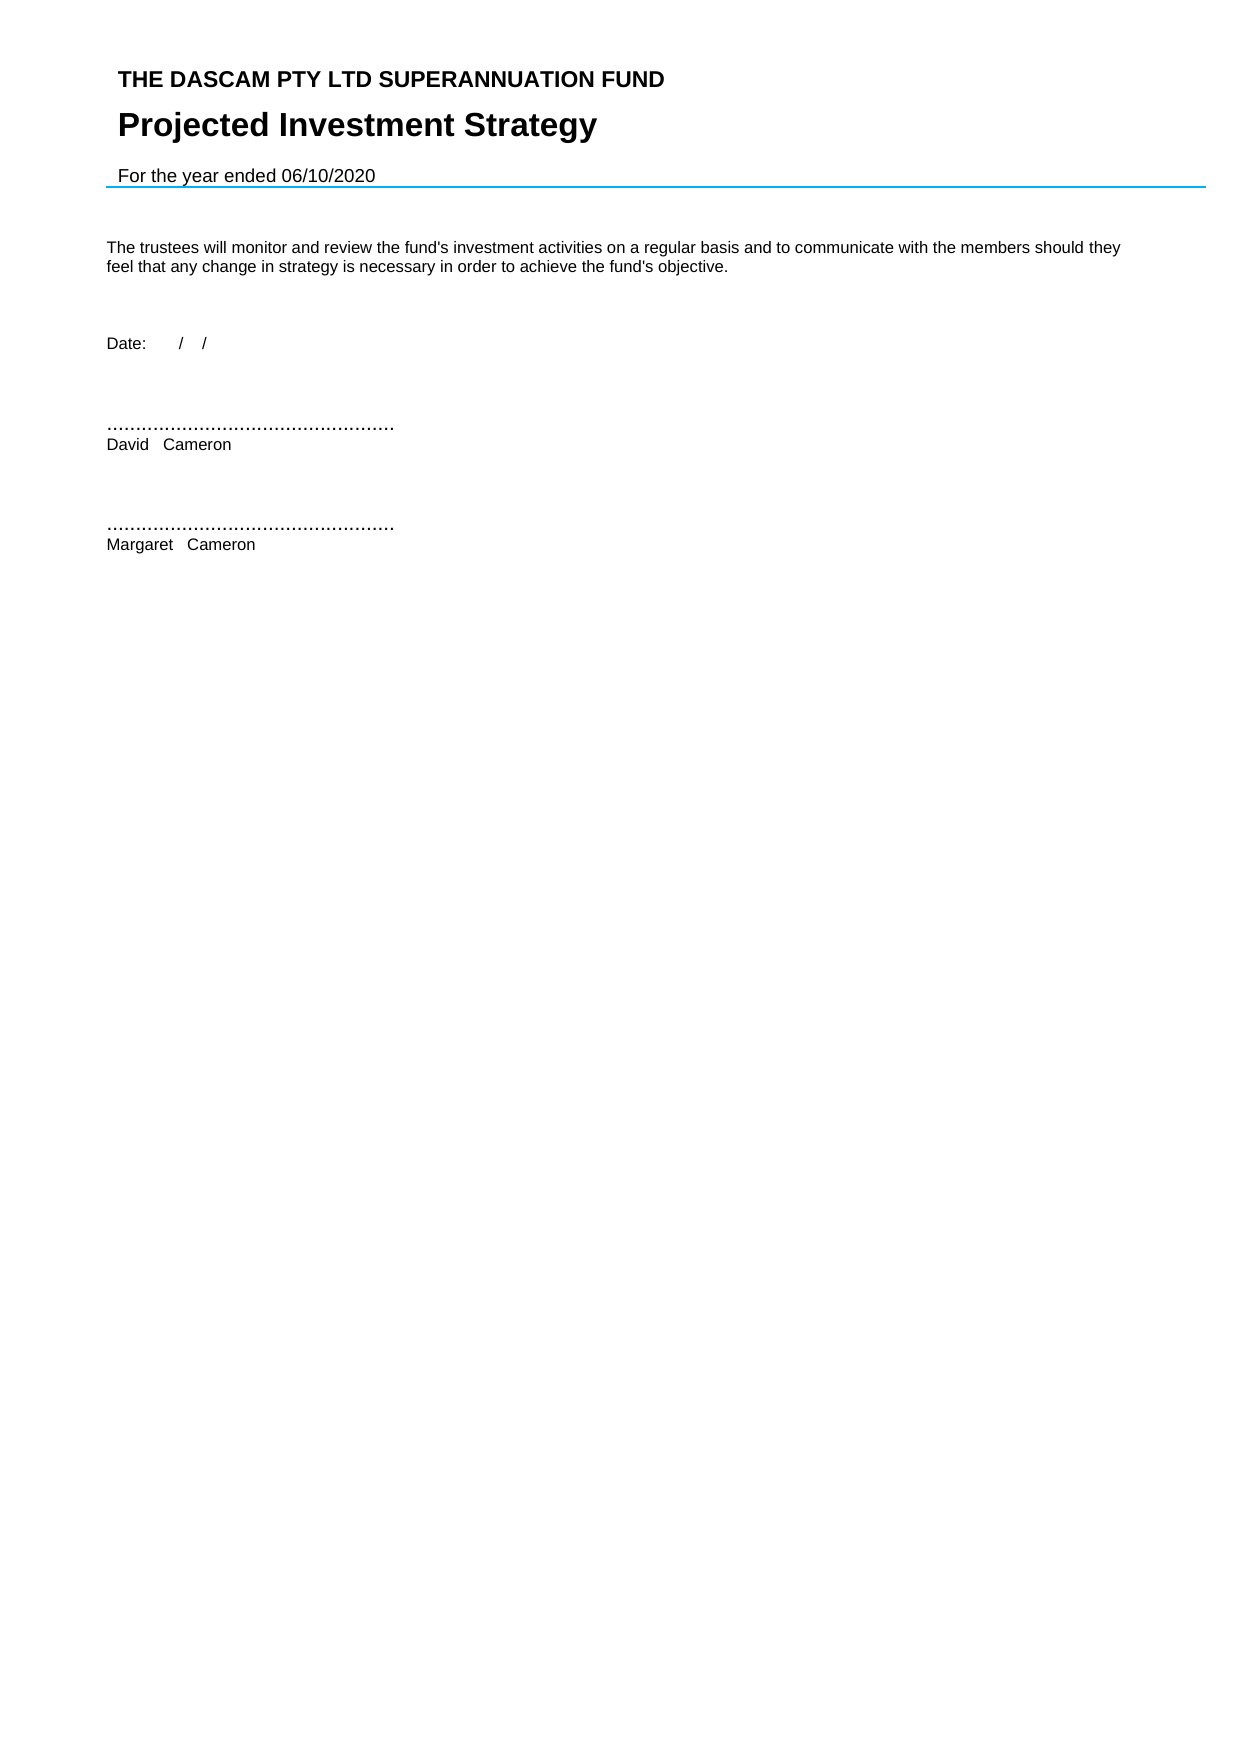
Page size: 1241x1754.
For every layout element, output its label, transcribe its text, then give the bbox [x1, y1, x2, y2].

text Date: / / [106, 334, 1134, 353]
text .................................................. [106, 411, 1209, 434]
text .................................................. [106, 511, 1209, 535]
text The trustees will monitor and review the fund's investment activities on a regular basis and to communicate with the members should they feel that any change in strategy is necessary in order to achieve the fund's objective. [106, 238, 1134, 276]
text Margaret Cameron [106, 535, 1134, 554]
text David Cameron [106, 434, 1134, 454]
